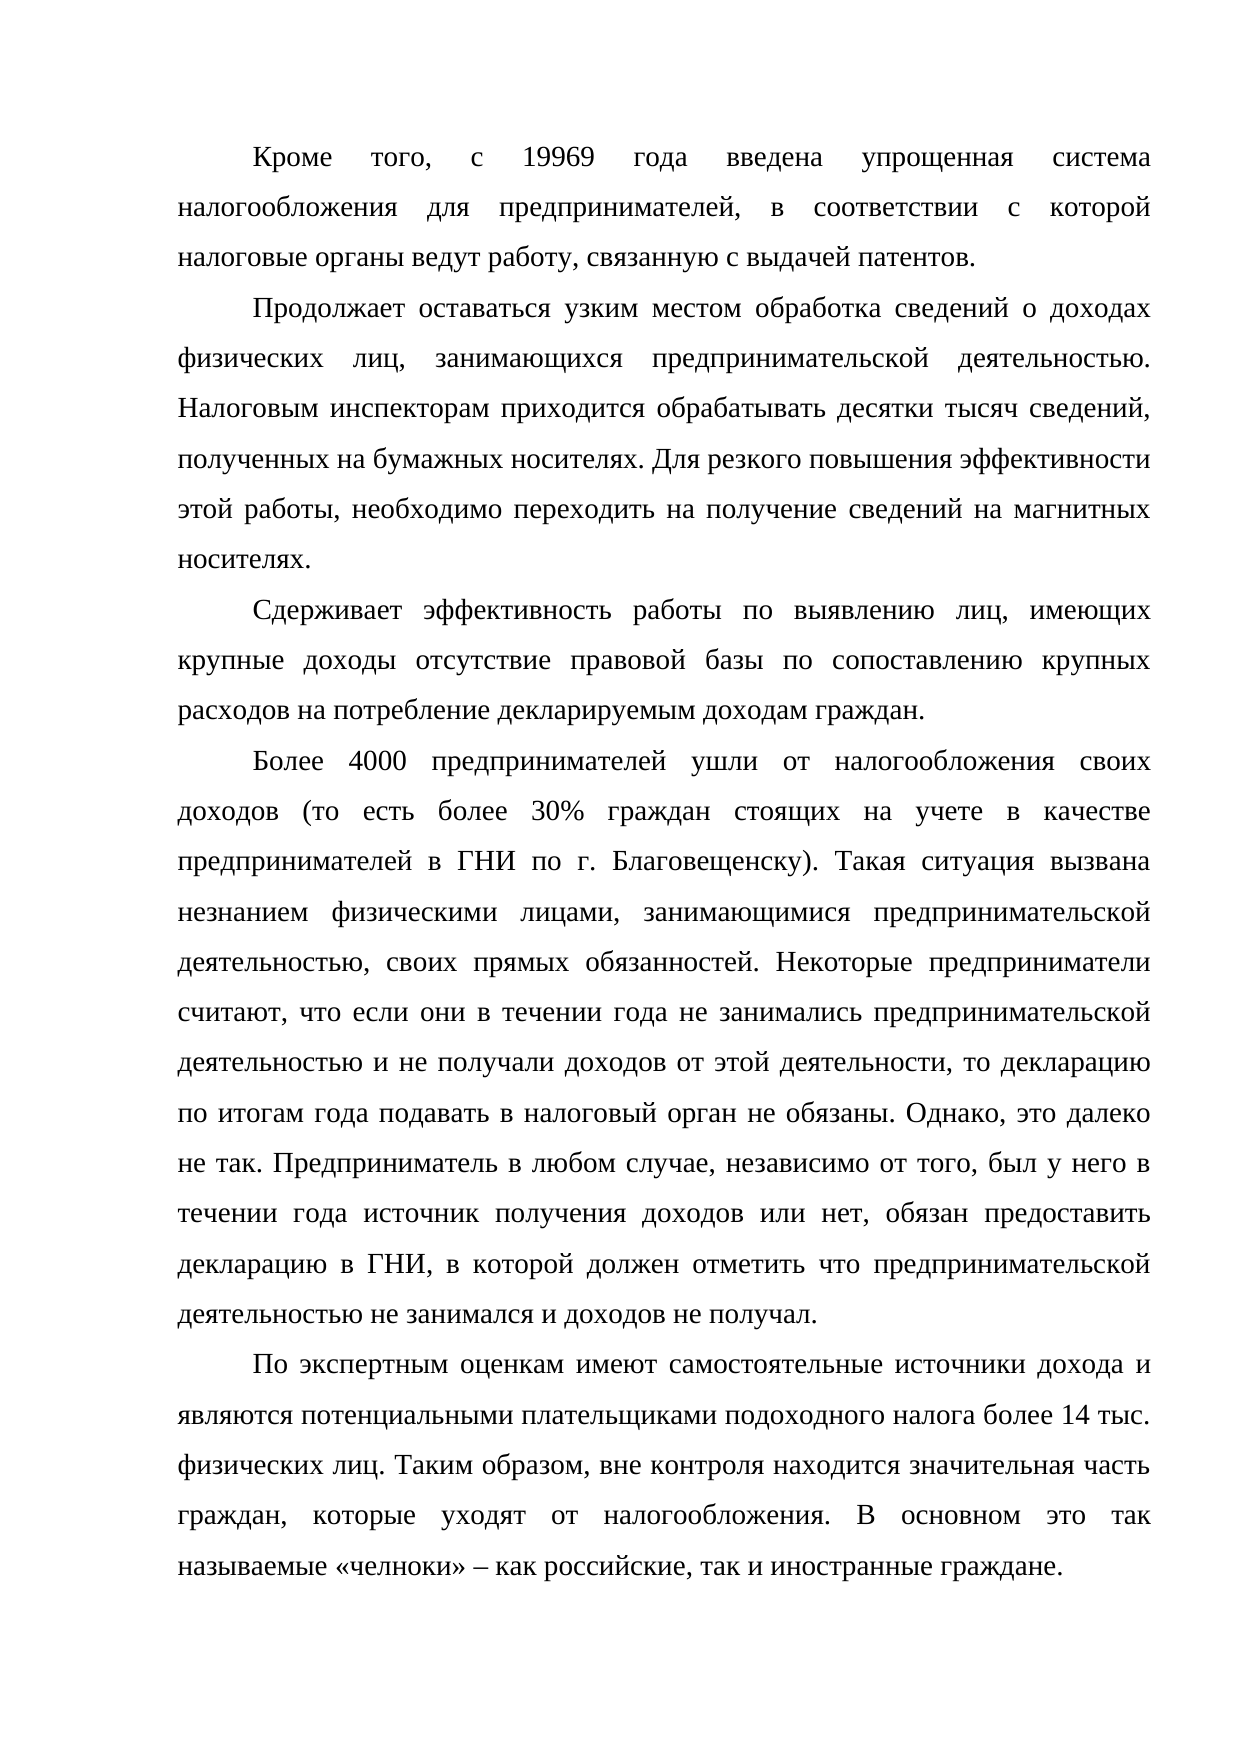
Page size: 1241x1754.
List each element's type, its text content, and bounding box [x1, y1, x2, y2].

text Кроме того, с 19969 года введена упрощенная система налогообложения для предпринимателей, в соответствии с которой налоговые органы ведут работу, связанную с выдачей патентов. [177, 139, 1152, 273]
text По экспертным оценкам имеют самостоятельные источники дохода и являются потенциальными плательщиками подоходного налога более 14 тыс. физических лиц. Таким образом, вне контроля находится значительная часть граждан, которые уходят от налогообложения. В основном это так называемые «челноки» – как российские, так и иностранные граждане. [177, 1346, 1152, 1581]
text Продолжает оставаться узким местом обработка сведений о доходах физических лиц, занимающихся предпринимательской деятельностью. Налоговым инспекторам приходится обрабатывать десятки тысяч сведений, полученных на бумажных носителях. Для резкого повышения эффективности этой работы, необходимо переходить на получение сведений на магнитных носителях. [177, 290, 1152, 575]
text Сдерживает эффективность работы по выявлению лиц, имеющих крупные доходы отсутствие правовой базы по сопоставлению крупных расходов на потребление декларируемым доходам граждан. [177, 592, 1152, 726]
text Более 4000 предпринимателей ушли от налогообложения своих доходов (то есть более 30% граждан стоящих на учете в качестве предпринимателей в ГНИ по г. Благовещенску). Такая ситуация вызвана незнанием физическими лицами, занимающимися предпринимательской деятельностью, своих прямых обязанностей. Некоторые предприниматели считают, что если они в течении года не занимались предпринимательской деятельностью и не получали доходов от этой деятельности, то декларацию по итогам года подавать в налоговый орган не обязаны. Однако, это далеко не так. Предприниматель в любом случае, независимо от того, был у него в течении года источник получения доходов или нет, обязан предоставить декларацию в ГНИ, в которой должен отметить что предпринимательской деятельностью не занимался и доходов не получал. [177, 743, 1152, 1330]
